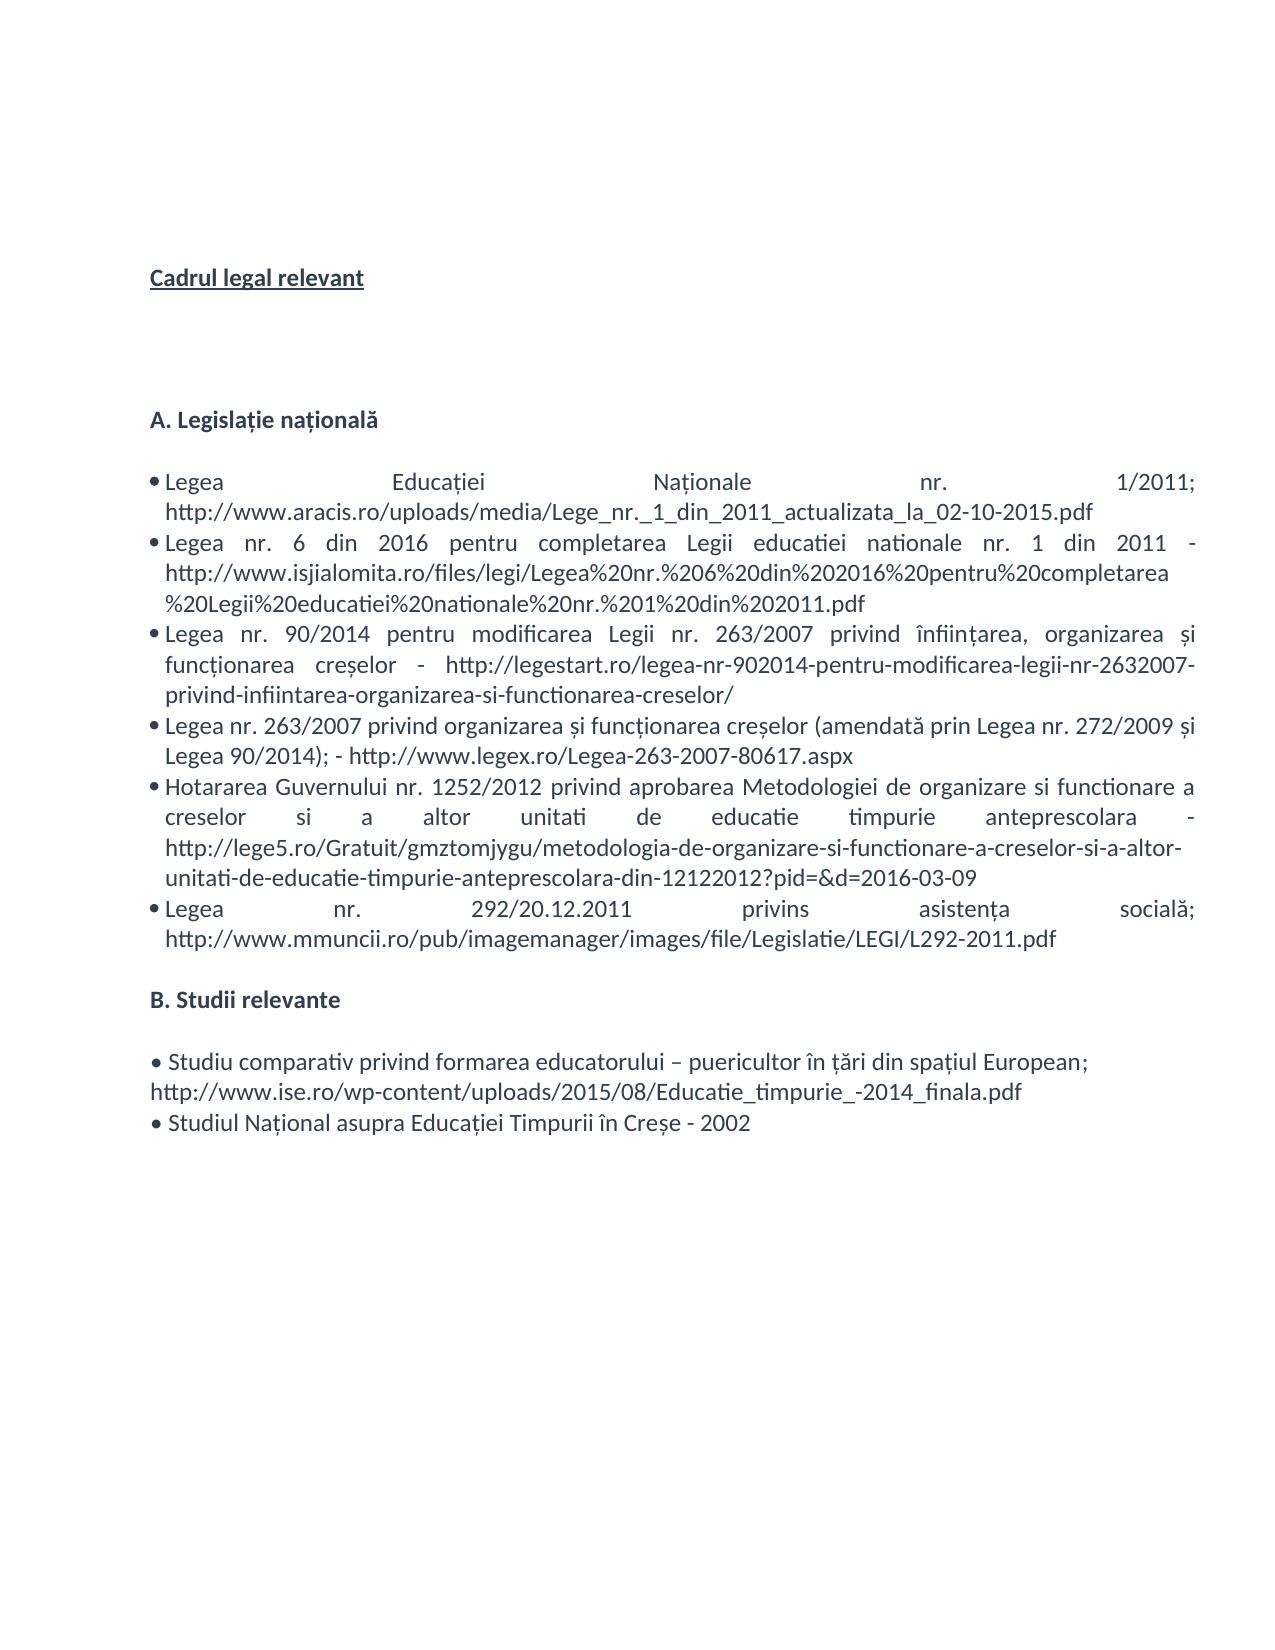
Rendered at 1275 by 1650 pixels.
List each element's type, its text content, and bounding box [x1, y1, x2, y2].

list Legea Educației Naționale nr. 1/2011; http://www.aracis.ro/uploads/media/Lege_nr._1_din_2011_actualizata_la_02-10-2015.pdf [150, 466, 1196, 527]
list Legea nr. 292/20.12.2011 privins asistența socială; http://www.mmuncii.ro/pub/imagemanager/images/file/Legislatie/LEGI/L292-2011.pdf [150, 893, 1196, 954]
text • Studiu comparativ privind formarea educatorului – puericultor în țări din spațiul European; [150, 1046, 1196, 1076]
list Legea nr. 6 din 2016 pentru completarea Legii educatiei nationale nr. 1 din 2011 - http://www.isjialomita.ro/files/legi/Legea%20nr.%206%20din%202016%20pentru%20completarea%20Legii%20educatiei%20nationale%20nr.%201%20din%202011.pdf [150, 527, 1196, 618]
text http://www.ise.ro/wp-content/uploads/2015/08/Educatie_timpurie_-2014_finala.pdf [150, 1076, 1196, 1107]
text Cadrul legal relevant [150, 262, 1196, 293]
list Hotararea Guvernului nr. 1252/2012 privind aprobarea Metodologiei de organizare si functionare a creselor si a altor unitati de educatie timpurie anteprescolara - http://lege5.ro/Gratuit/gmztomjygu/metodologia-de-organizare-si-functionare-a-creselor-si-a-altor-unitati-de-educatie-timpurie-anteprescolara-din-12122012?pid=&d=2016-03-09 [150, 771, 1196, 893]
text A. Legislație națională [150, 405, 1196, 435]
text B. Studii relevante [150, 984, 1196, 1015]
list Legea nr. 90/2014 pentru modificarea Legii nr. 263/2007 privind înfiinţarea, organizarea şi funcţionarea creşelor - http://legestart.ro/legea-nr-902014-pentru-modificarea-legii-nr-2632007-privind-infiintarea-organizarea-si-functionarea-creselor/ [150, 618, 1196, 710]
text • Studiul Național asupra Educației Timpurii în Creșe - 2002 [150, 1107, 1196, 1137]
list Legea nr. 263/2007 privind organizarea și funcționarea creșelor (amendată prin Legea nr. 272/2009 și Legea 90/2014); - http://www.legex.ro/Legea-263-2007-80617.aspx [150, 710, 1196, 771]
